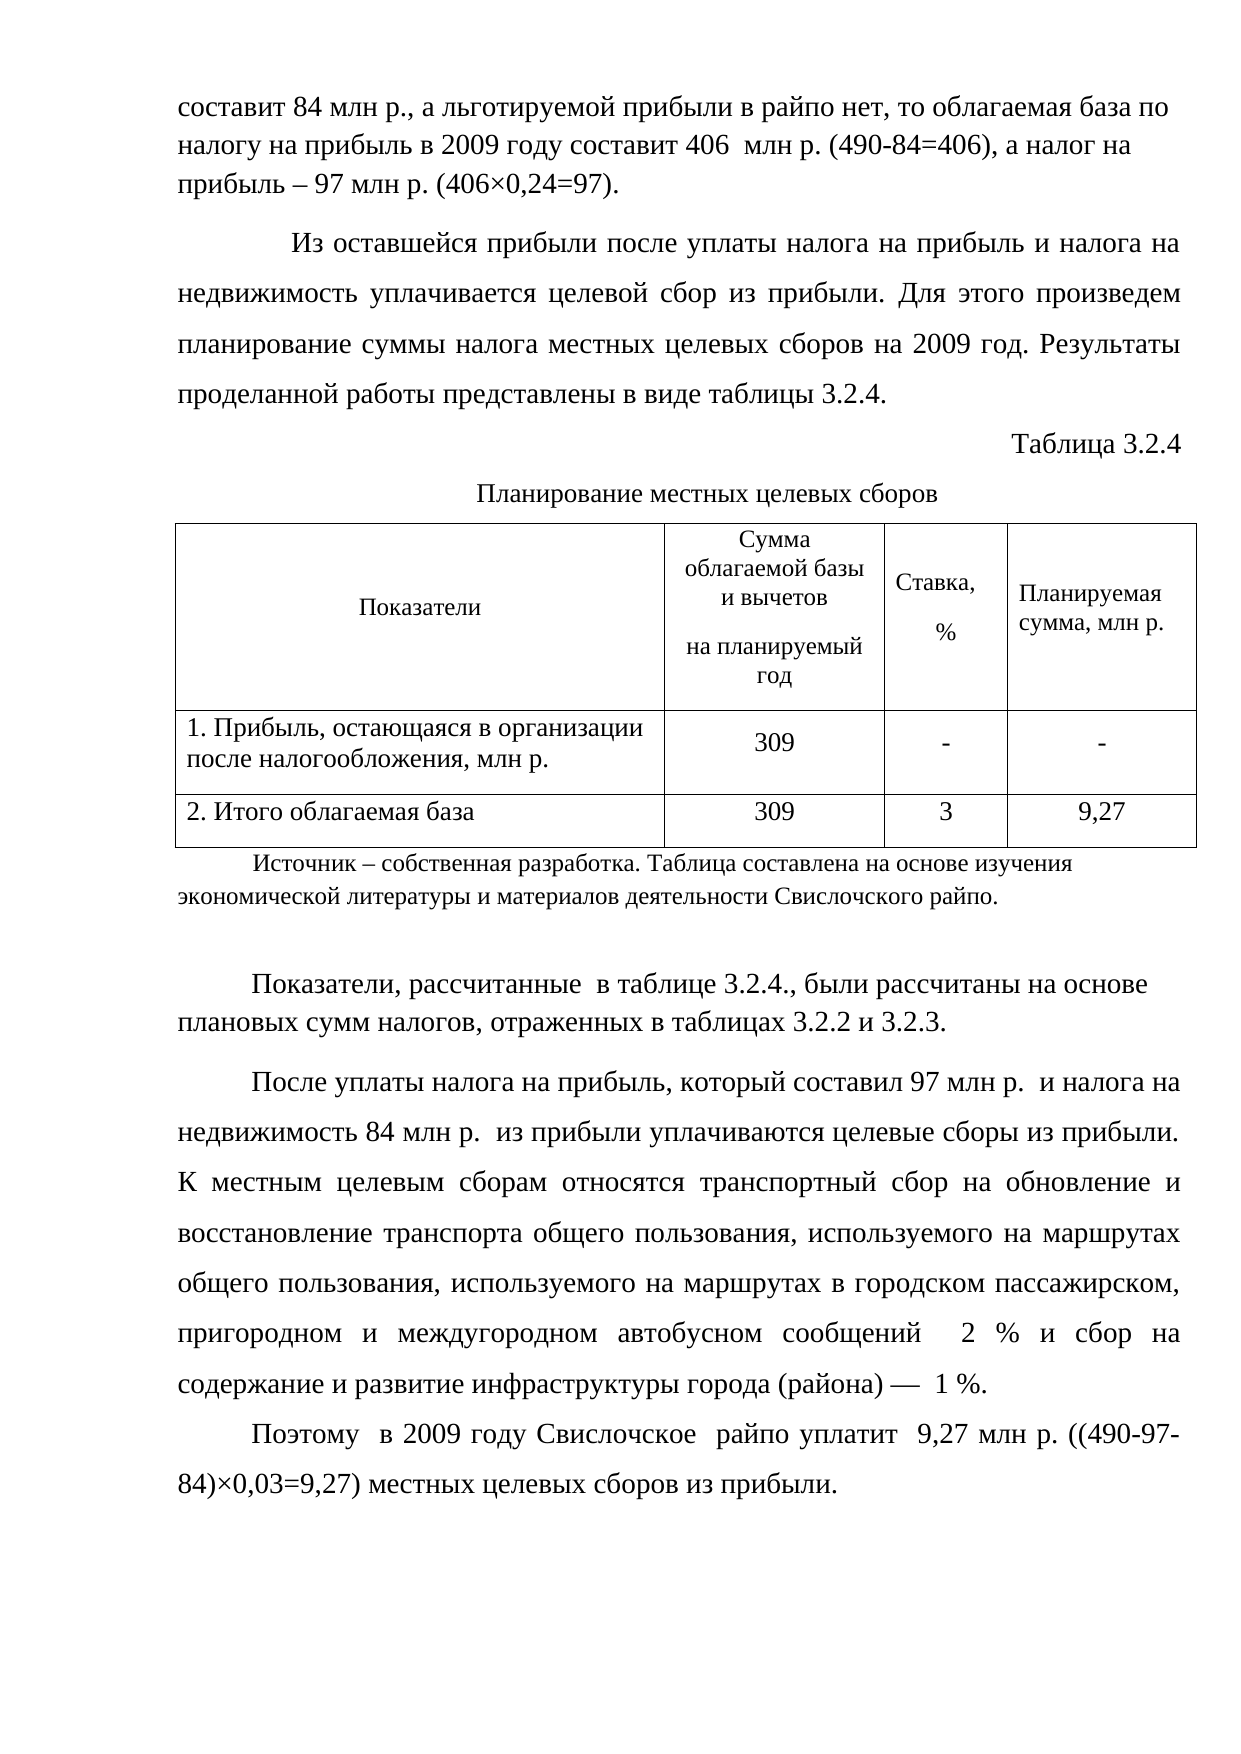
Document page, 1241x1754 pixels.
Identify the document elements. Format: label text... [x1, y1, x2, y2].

table_cell 1. Прибыль, остающаяся в организации после налогообложения, млн р. [176, 711, 664, 794]
text Из оставшейся прибыли после уплаты налога на прибыль и налога на недвижимость уплачивается целевой сбор из прибыли. Для этого произведем планирование суммы налога местных целевых сборов на 2009 год. Результаты проделанной работы представлены в виде таблицы 3.2.4. [177, 225, 1181, 409]
table_header Сумма облагаемой базы и вычетов на планируемый год [665, 524, 884, 710]
text Таблица 3.2.4 [177, 426, 1181, 460]
table_header Ставка, % [885, 524, 1007, 710]
table_cell - [885, 711, 1007, 794]
table_header Планируемая сумма, млн р. [1008, 524, 1196, 710]
table_cell 2. Итого облагаемая база [176, 795, 664, 847]
table_cell 9,27 [1008, 795, 1196, 847]
text После уплаты налога на прибыль, который составил 97 млн р. и налога на недвижимость 84 млн р. из прибыли уплачиваются целевые сборы из прибыли. К местным целевым сборам относятся транспортный сбор на обновление и восстановление транспорта общего пользования, используемого на маршрутах общего пользования, используемого на маршрутах в городском пассажирском, пригородном и междугородном автобусном сообщений 2 % и сбор на содержание и развитие инфраструктуры города (района) — 1 %. [177, 1064, 1181, 1399]
table_cell 309 [665, 711, 884, 794]
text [177, 89, 1181, 199]
text Источник – собственная разработка. Таблица составлена на основе изучения экономической литературы и материалов деятельности Свислочского райпо. [177, 848, 1181, 910]
text Показатели, рассчитанные в таблице 3.2.4., были рассчитаны на основе плановых сумм налогов, отраженных в таблицах 3.2.2 и 3.2.3. [177, 966, 1181, 1038]
table_cell 309 [665, 795, 884, 847]
table_cell 3 [885, 795, 1007, 847]
table_header Показатели [176, 524, 664, 710]
table_cell - [1008, 711, 1196, 794]
text Планирование местных целевых сборов [177, 477, 1181, 508]
text Поэтому в 2009 году Свислочское райпо уплатит 9,27 млн р. ((490-97-84)×0,03=9,27) местных целевых сборов из прибыли. [177, 1416, 1181, 1500]
